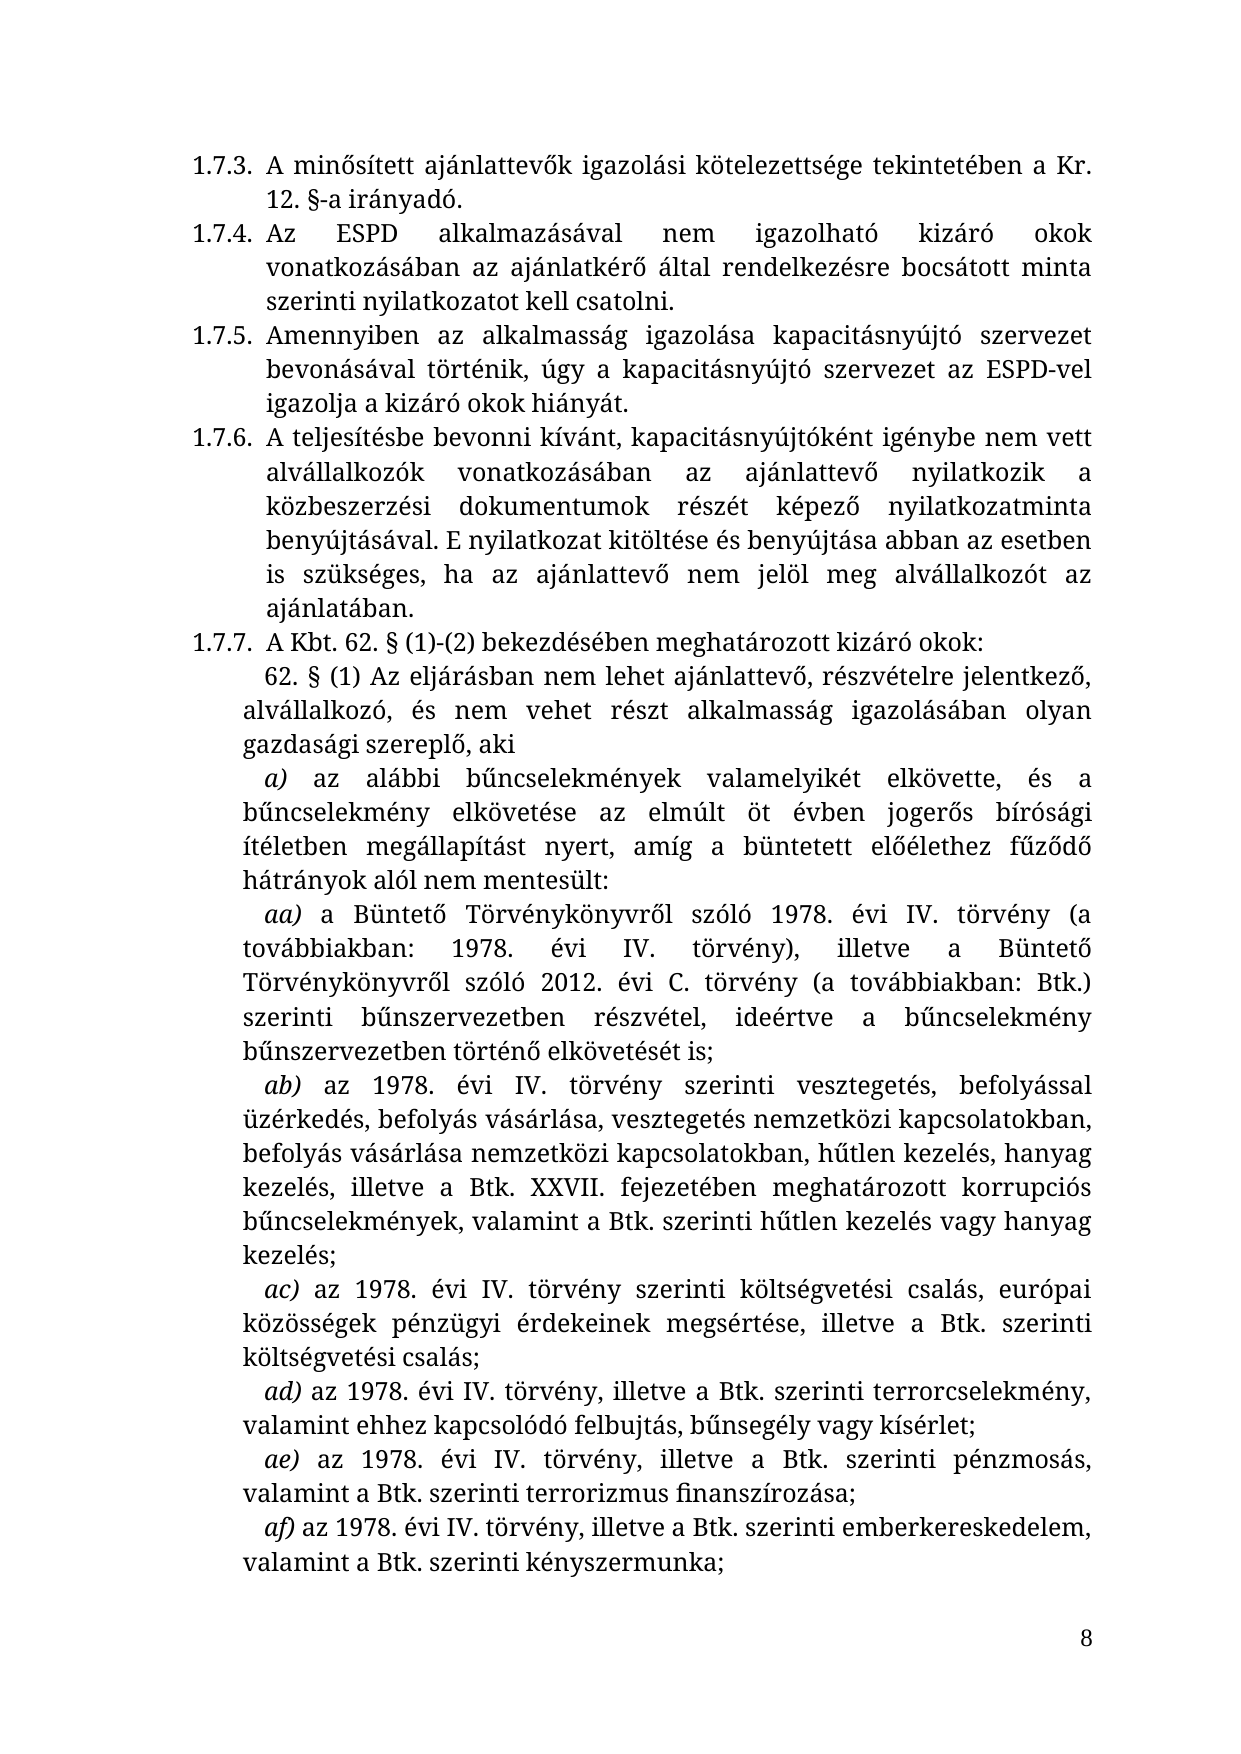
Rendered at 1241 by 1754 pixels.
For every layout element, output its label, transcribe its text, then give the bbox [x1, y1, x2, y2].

text af) az 1978. évi IV. törvény, illetve a Btk. szerinti emberkereskedelem, valamint a Btk. szerinti kényszermunka; [243, 1510, 1093, 1578]
list Az ESPD alkalmazásával nem igazolható kizáró okok vonatkozásában az ajánlatkérő által rendelkezésre bocsátott minta szerinti nyilatkozatot kell csatolni. [192, 216, 1093, 318]
list A minősített ajánlattevők igazolási kötelezettsége tekintetében a Kr. 12. §-a irányadó. [192, 148, 1093, 216]
text ae) az 1978. évi IV. törvény, illetve a Btk. szerinti pénzmosás, valamint a Btk. szerinti terrorizmus finanszírozása; [243, 1442, 1093, 1510]
text a) az alábbi bűncselekmények valamelyikét elkövette, és a bűncselekmény elkövetése az elmúlt öt évben jogerős bírósági ítéletben megállapítást nyert, amíg a büntetett előélethez fűződő hátrányok alól nem mentesült: [243, 761, 1093, 897]
text 62. § (1) Az eljárásban nem lehet ajánlattevő, részvételre jelentkező, alvállalkozó, és nem vehet részt alkalmasság igazolásában olyan gazdasági szereplő, aki [243, 658, 1093, 761]
text ab) az 1978. évi IV. törvény szerinti vesztegetés, befolyással üzérkedés, befolyás vásárlása, vesztegetés nemzetközi kapcsolatokban, befolyás vásárlása nemzetközi kapcsolatokban, hűtlen kezelés, hanyag kezelés, illetve a Btk. XXVII. fejezetében meghatározott korrupciós bűncselekmények, valamint a Btk. szerinti hűtlen kezelés vagy hanyag kezelés; [243, 1067, 1093, 1272]
list Amennyiben az alkalmasság igazolása kapacitásnyújtó szervezet bevonásával történik, úgy a kapacitásnyújtó szervezet az ESPD-vel igazolja a kizáró okok hiányát. [192, 318, 1093, 420]
text aa) a Büntető Törvénykönyvről szóló 1978. évi IV. törvény (a továbbiakban: 1978. évi IV. törvény), illetve a Büntető Törvénykönyvről szóló 2012. évi C. törvény (a továbbiakban: Btk.) szerinti bűnszervezetben részvétel, ideértve a bűncselekmény bűnszervezetben történő elkövetését is; [243, 897, 1093, 1067]
list A Kbt. 62. § (1)-(2) bekezdésében meghatározott kizáró okok: [192, 624, 1093, 658]
text ad) az 1978. évi IV. törvény, illetve a Btk. szerinti terrorcselekmény, valamint ehhez kapcsolódó felbujtás, bűnsegély vagy kísérlet; [243, 1374, 1093, 1442]
text ac) az 1978. évi IV. törvény szerinti költségvetési csalás, európai közösségek pénzügyi érdekeinek megsértése, illetve a Btk. szerinti költségvetési csalás; [243, 1272, 1093, 1374]
list A teljesítésbe bevonni kívánt, kapacitásnyújtóként igénybe nem vett alvállalkozók vonatkozásában az ajánlattevő nyilatkozik a közbeszerzési dokumentumok részét képező nyilatkozatminta benyújtásával. E nyilatkozat kitöltése és benyújtása abban az esetben is szükséges, ha az ajánlattevő nem jelöl meg alvállalkozót az ajánlatában. [192, 420, 1093, 624]
